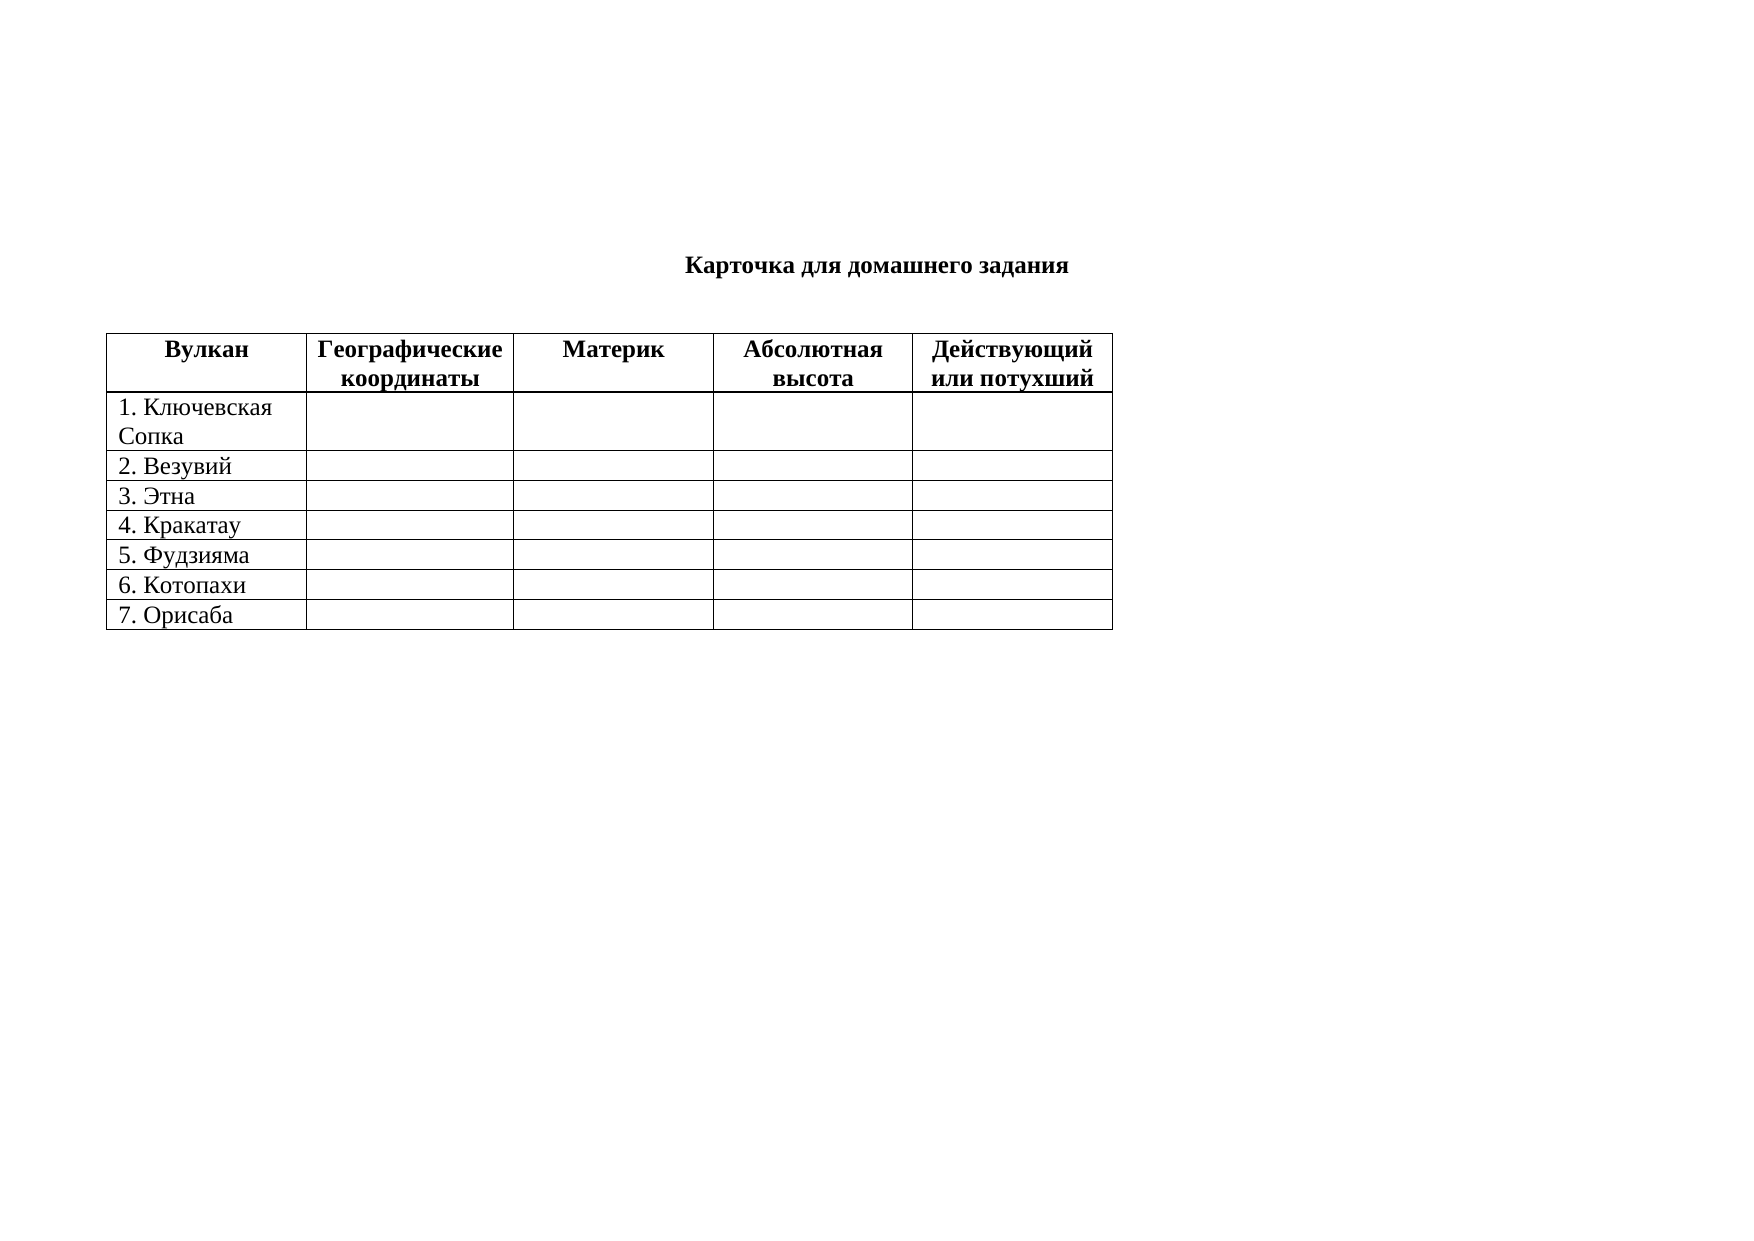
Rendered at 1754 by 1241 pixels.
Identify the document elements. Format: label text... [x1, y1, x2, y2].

table_cell 7. Орисаба [107, 600, 306, 629]
table_cell [514, 393, 713, 450]
table_cell [913, 540, 1112, 569]
table_cell [514, 511, 713, 539]
table_header Действующий или потухший [913, 334, 1112, 391]
table_cell [913, 511, 1112, 539]
table_cell [714, 570, 912, 599]
table_cell [307, 600, 513, 629]
table_cell [514, 540, 713, 569]
table_cell [913, 451, 1112, 480]
table_header Абсолютная высота [714, 334, 912, 391]
table_cell [307, 511, 513, 539]
table_cell [913, 481, 1112, 509]
table_cell 1. Ключевская Сопка [107, 393, 306, 450]
table_cell [307, 451, 513, 480]
table_cell [514, 481, 713, 509]
table_cell 3. Этна [107, 481, 306, 509]
table_cell [714, 481, 912, 509]
table_cell [514, 600, 713, 629]
table_cell [714, 511, 912, 539]
table_cell 5. Фудзияма [107, 540, 306, 569]
table_cell [307, 570, 513, 599]
table_cell [714, 451, 912, 480]
text Карточка для домашнего задания [118, 250, 1636, 279]
table_header Географические координаты [307, 334, 513, 391]
table_cell [307, 481, 513, 509]
table_cell 4. Кракатау [107, 511, 306, 539]
table_cell [714, 600, 912, 629]
table_cell [307, 393, 513, 450]
table_header Материк [514, 334, 713, 391]
table_cell [514, 570, 713, 599]
table_cell [714, 393, 912, 450]
table_cell [714, 540, 912, 569]
table_cell 6. Котопахи [107, 570, 306, 599]
table_header Вулкан [107, 334, 306, 391]
table_cell [913, 393, 1112, 450]
table_cell [913, 570, 1112, 599]
table_cell [913, 600, 1112, 629]
table_cell [307, 540, 513, 569]
table_cell [514, 451, 713, 480]
table_cell 2. Везувий [107, 451, 306, 480]
